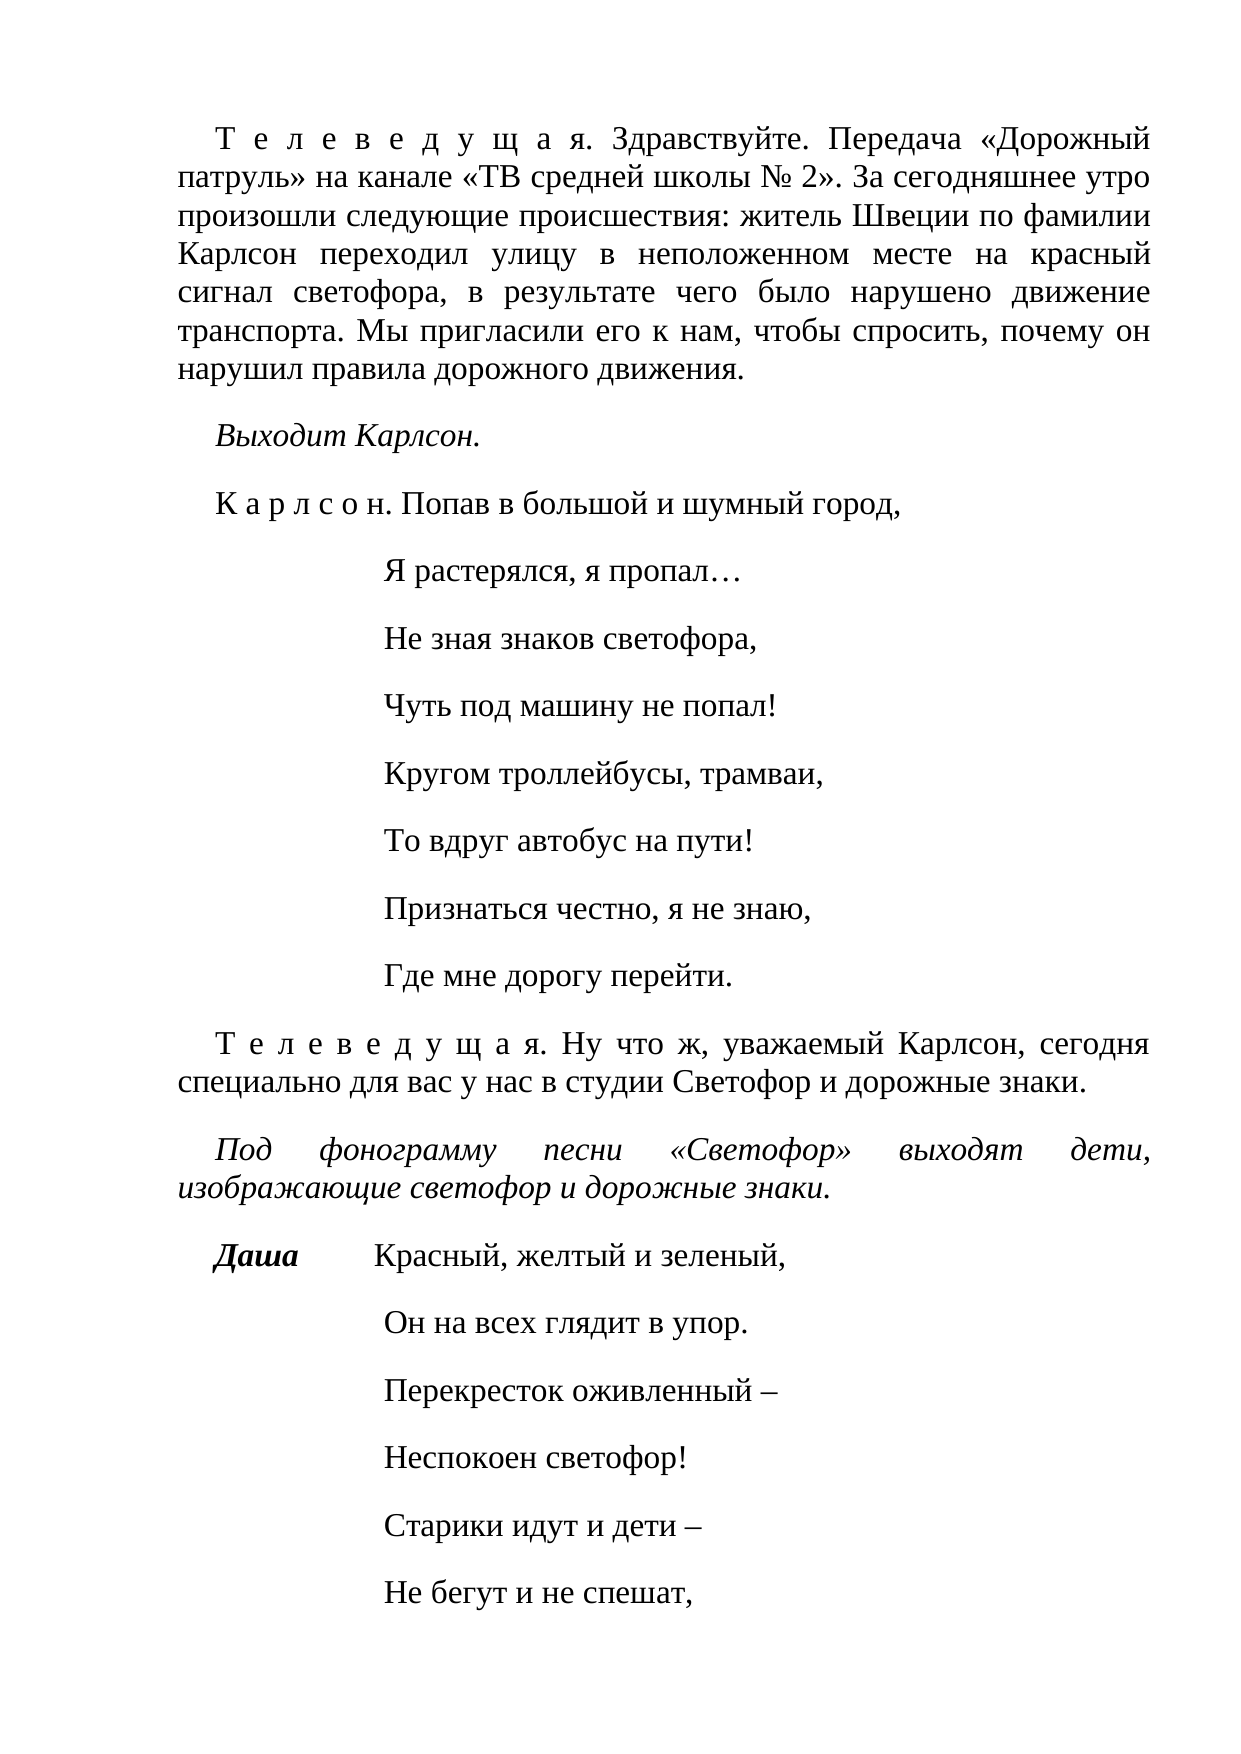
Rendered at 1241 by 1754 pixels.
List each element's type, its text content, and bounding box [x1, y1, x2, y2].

text Т е л е в е д у щ а я. Здравствуйте. Передача «Дорожный патруль» на канале «ТВ средней школы № 2». За сегодняшнее утро произошли следующие происшествия: житель Швеции по фамилии Карлсон переходил улицу в неположенном месте на красный сигнал светофора, в результате чего было нарушено движение транспорта. Мы пригласили его к нам, чтобы спросить, почему он нарушил правила дорожного движения. [177, 118, 1152, 386]
text Чуть под машину не попал! [383, 686, 1152, 724]
text Он на всех глядит в упор. [383, 1302, 1152, 1341]
text То вдруг автобус на пути! [383, 821, 1152, 859]
text Неспокоен светофор! [383, 1437, 1152, 1476]
text Даша Красный, желтый и зеленый, [177, 1235, 1152, 1273]
text К а р л с о н. Попав в большой и шумный город, [177, 483, 1152, 521]
text Перекресток оживленный – [383, 1370, 1152, 1408]
text Т е л е в е д у щ а я. Ну что ж, уважаемый Карлсон, сегодня специально для вас у нас в студии Светофор и дорожные знаки. [177, 1023, 1152, 1100]
text Выходит Карлсон. [177, 416, 1152, 454]
text Где мне дорогу перейти. [383, 956, 1152, 994]
text Не бегут и не спешат, [383, 1572, 1152, 1611]
text Под фонограмму песни «Светофор» выходят дети, изображающие светофор и дорожные знаки. [177, 1129, 1152, 1206]
text Кругом троллейбусы, трамваи, [383, 753, 1152, 791]
text Я растерялся, я пропал… [383, 551, 1152, 589]
text Признаться честно, я не знаю, [383, 888, 1152, 926]
text Старики идут и дети – [383, 1505, 1152, 1543]
text Не зная знаков светофора, [383, 618, 1152, 656]
